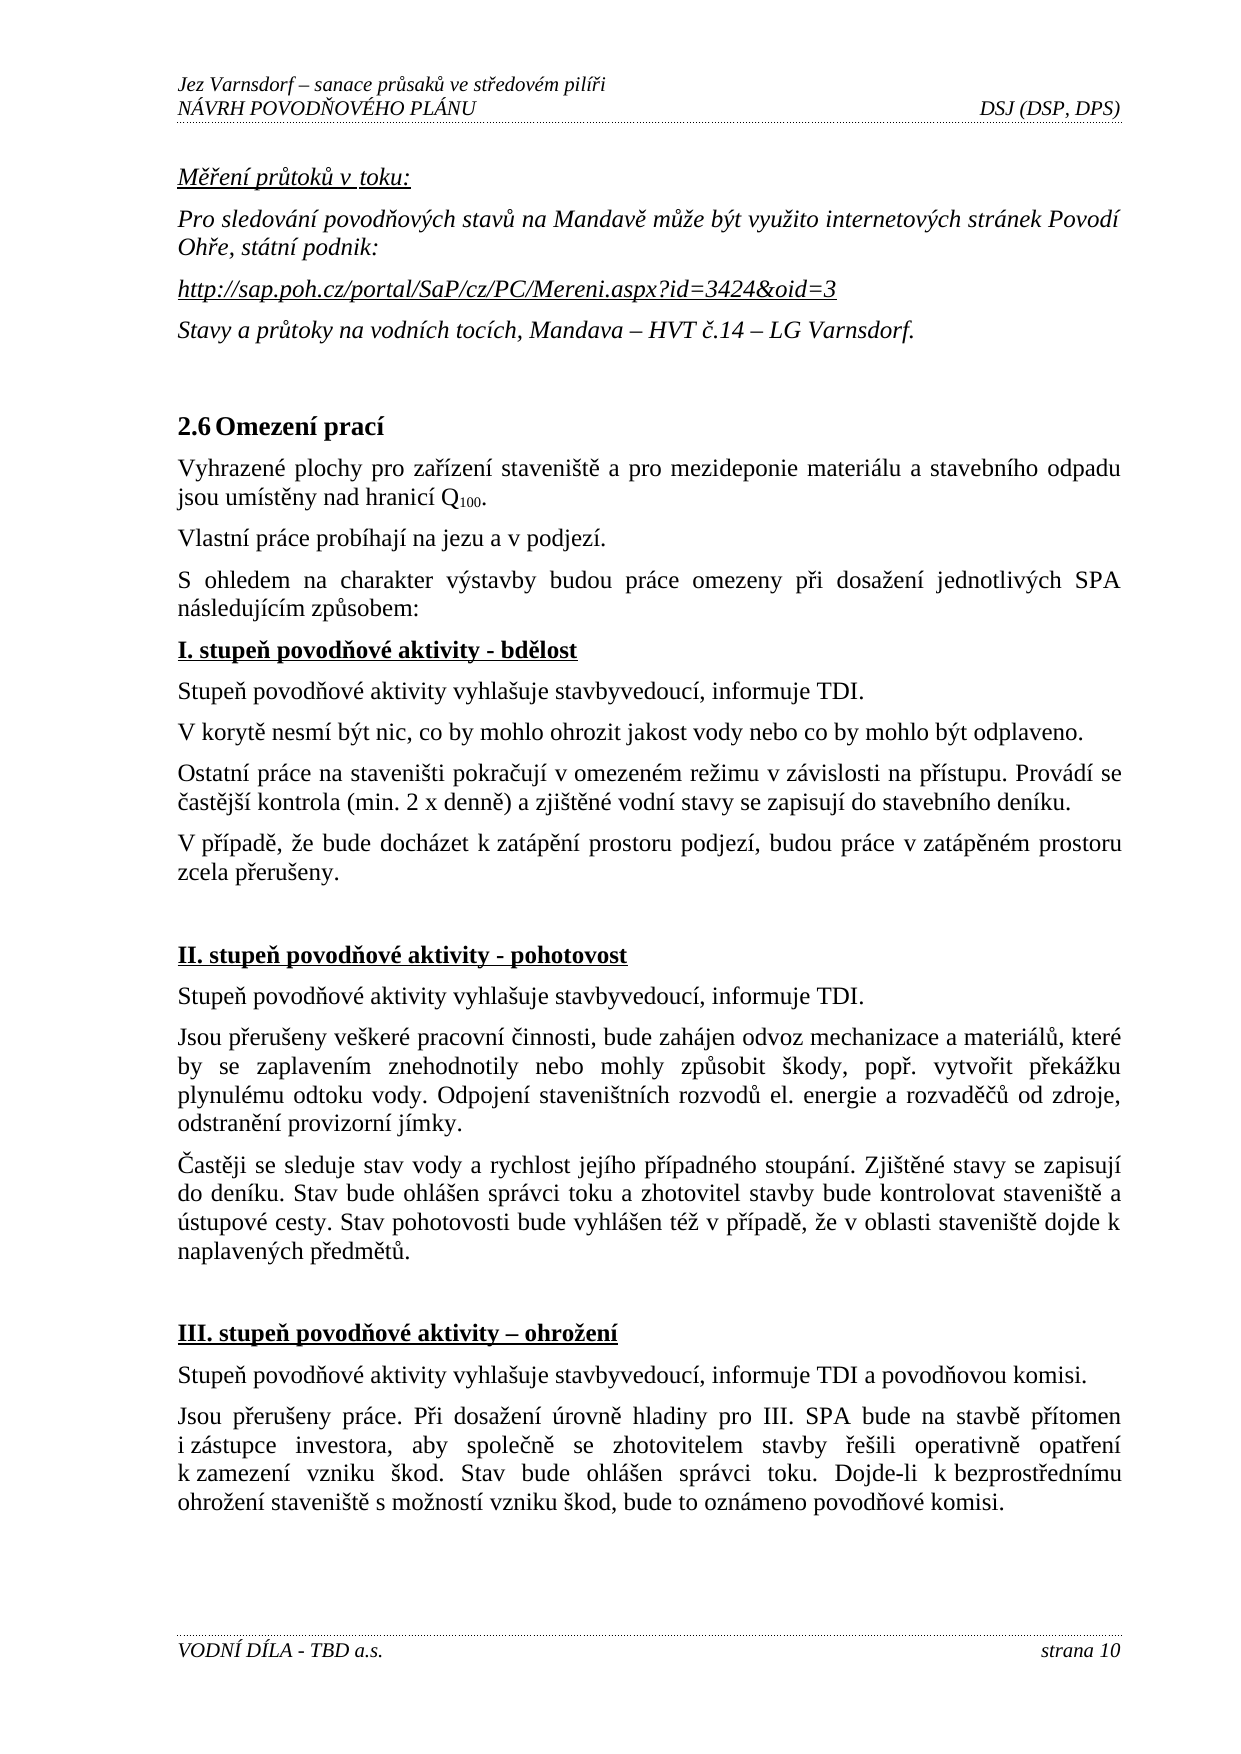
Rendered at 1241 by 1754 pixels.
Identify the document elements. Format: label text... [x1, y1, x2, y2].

text Stupeň povodňové aktivity vyhlašuje stavbyvedoucí, informuje TDI. [177, 981, 1122, 1010]
text Stavy a průtoky na vodních tocích, Mandava – HVT č.14 – LG Varnsdorf. [177, 315, 1122, 344]
text I. stupeň povodňové aktivity - bdělost [177, 635, 1122, 663]
text Vyhrazené plochy pro zařízení staveniště a pro mezideponie materiálu a stavebního odpadu jsou umístěny nad hranicí Q100. [177, 453, 1122, 511]
text II. stupeň povodňové aktivity - pohotovost [177, 940, 1122, 968]
text http://sap.poh.cz/portal/SaP/cz/PC/Mereni.aspx?id=3424&oid=3 [177, 274, 1122, 302]
text V případě, že bude docházet k zatápění prostoru podjezí, budou práce v zatápěném prostoru zcela přerušeny. [177, 828, 1122, 886]
text Vlastní práce probíhají na jezu a v podjezí. [177, 523, 1122, 552]
text S ohledem na charakter výstavby budou práce omezeny při dosažení jednotlivých SPA následujícím způsobem: [177, 565, 1122, 622]
text V korytě nesmí být nic, co by mohlo ohrozit jakost vody nebo co by mohlo být odplaveno. [177, 717, 1122, 746]
text Jsou přerušeny práce. Při dosažení úrovně hladiny pro III. SPA bude na stavbě přítomen i zástupce investora, aby společně se zhotovitelem stavby řešili operativně opatření k zamezení vzniku škod. Stav bude ohlášen správci toku. Dojde-li k bezprostřednímu ohrožení staveniště s možností vzniku škod, bude to oznámeno povodňové komisi. [177, 1401, 1122, 1516]
text Častěji se sleduje stav vody a rychlost jejího případného stoupání. Zjištěné stavy se zapisují do deníku. Stav bude ohlášen správci toku a zhotovitel stavby bude kontrolovat staveniště a ústupové cesty. Stav pohotovosti bude vyhlášen též v případě, že v oblasti staveniště dojde k naplavených předmětů. [177, 1150, 1122, 1265]
text Stupeň povodňové aktivity vyhlašuje stavbyvedoucí, informuje TDI. [177, 676, 1122, 705]
text Jsou přerušeny veškeré pracovní činnosti, bude zahájen odvoz mechanizace a materiálů, které by se zaplavením znehodnotily nebo mohly způsobit škody, popř. vytvořit překážku plynulému odtoku vody. Odpojení staveništních rozvodů el. energie a rozvaděčů od zdroje, odstranění provizorní jímky. [177, 1022, 1122, 1137]
text Ostatní práce na staveništi pokračují v omezeném režimu v závislosti na přístupu. Provádí se častější kontrola (min. 2 x denně) a zjištěné vodní stavy se zapisují do stavebního deníku. [177, 758, 1122, 816]
text III. stupeň povodňové aktivity – ohrožení [177, 1318, 1122, 1347]
text Měření průtoků v toku: [177, 162, 1122, 191]
text Stupeň povodňové aktivity vyhlašuje stavbyvedoucí, informuje TDI a povodňovou komisi. [177, 1360, 1122, 1388]
text Pro sledování povodňových stavů na Mandavě může být využito internetových stránek Povodí Ohře, státní podnik: [177, 204, 1122, 261]
subtitle Omezení prací [177, 410, 1122, 441]
